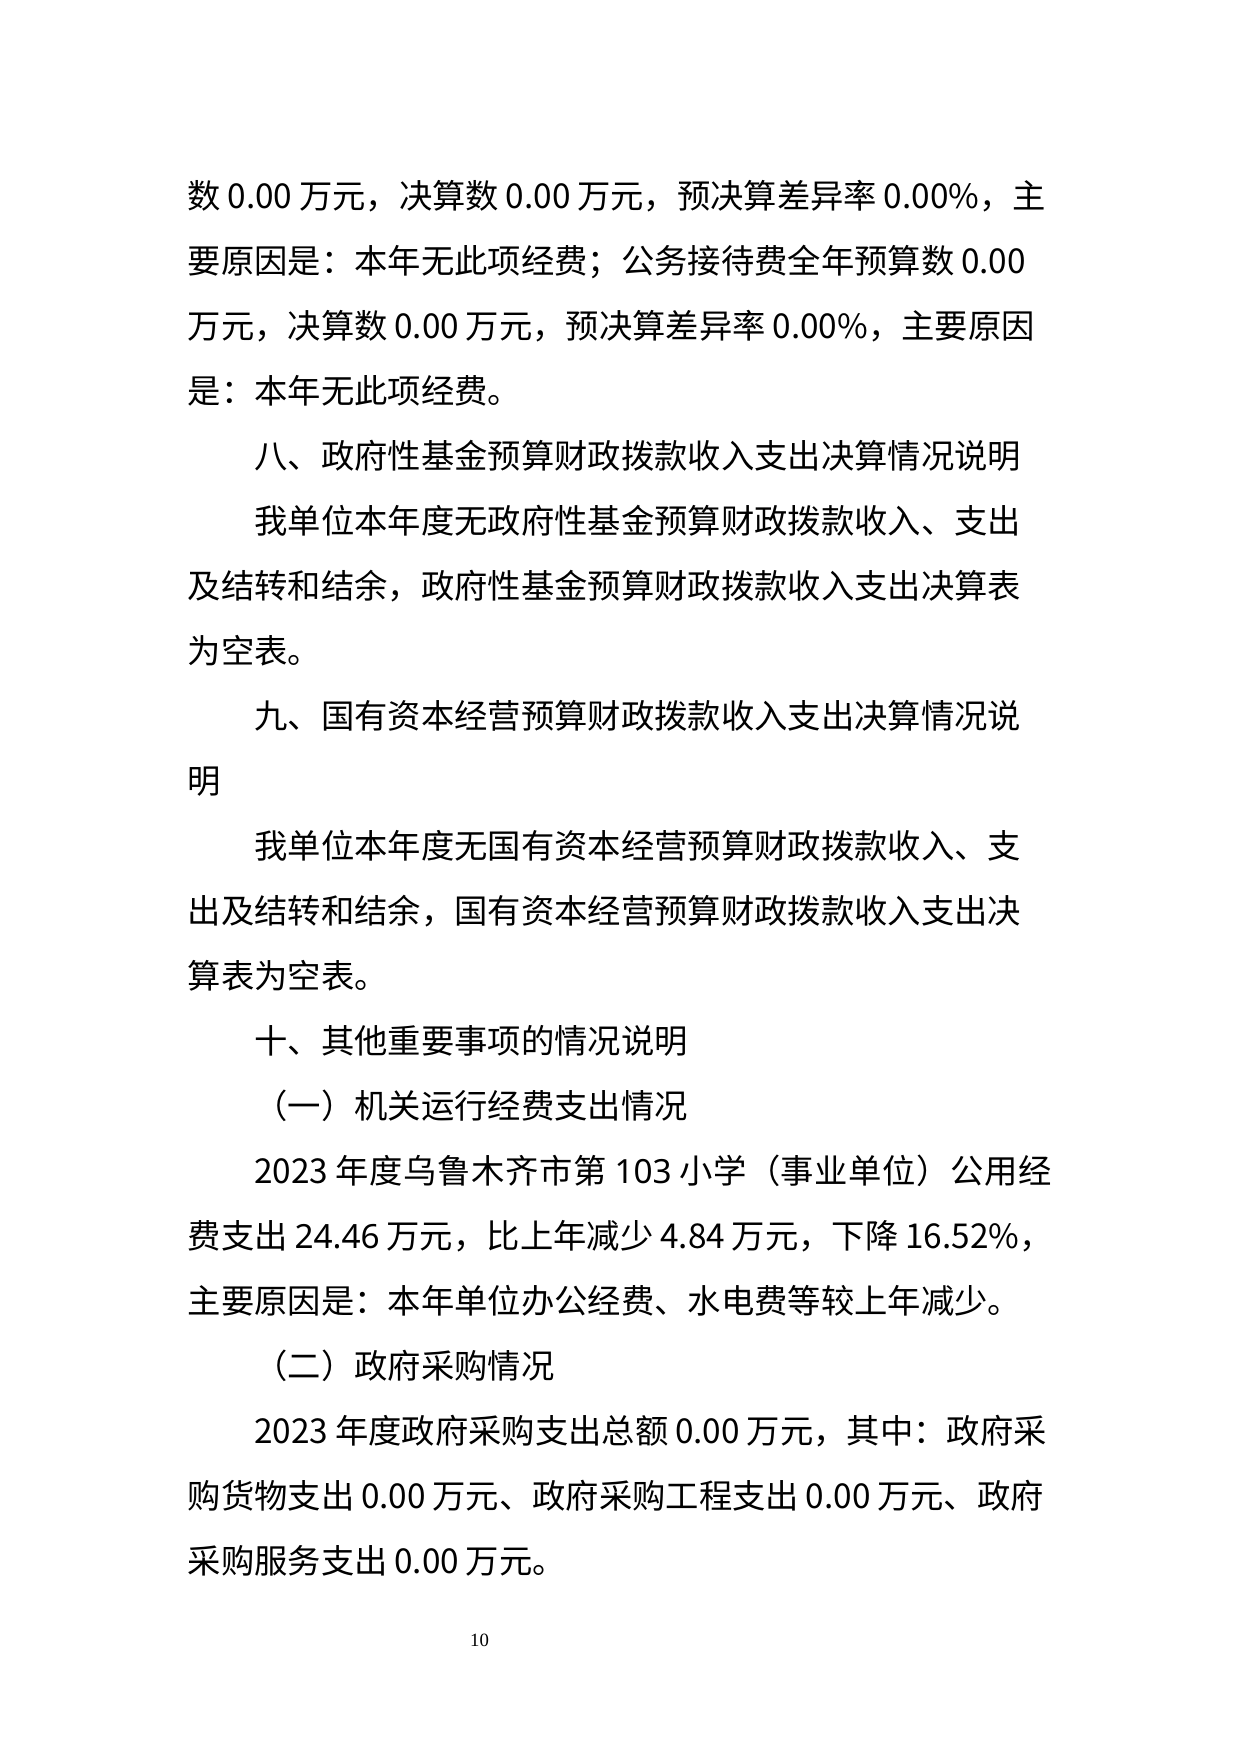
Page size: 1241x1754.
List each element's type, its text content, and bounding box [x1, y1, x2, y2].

text 2023年度政府采购支出总额0.00万元，其中：政府采购货物支出0.00万元、政府采购工程支出0.00万元、政府采购服务支出0.00万元。 [187, 1397, 1053, 1592]
text 2023年度乌鲁木齐市第103小学（事业单位）公用经费支出24.46万元，比上年减少4.84万元，下降16.52%，主要原因是：本年单位办公经费、水电费等较上年减少。 [187, 1137, 1053, 1332]
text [187, 162, 1053, 422]
text 八、政府性基金预算财政拨款收入支出决算情况说明 [187, 422, 1053, 487]
text 十、其他重要事项的情况说明 [187, 1007, 1053, 1072]
text 我单位本年度无国有资本经营预算财政拨款收入、支出及结转和结余，国有资本经营预算财政拨款收入支出决算表为空表。 [187, 812, 1053, 1007]
text （二）政府采购情况 [187, 1332, 1053, 1397]
text 我单位本年度无政府性基金预算财政拨款收入、支出及结转和结余，政府性基金预算财政拨款收入支出决算表为空表。 [187, 487, 1053, 682]
text 九、国有资本经营预算财政拨款收入支出决算情况说明 [187, 682, 1053, 812]
text （一）机关运行经费支出情况 [187, 1072, 1053, 1137]
